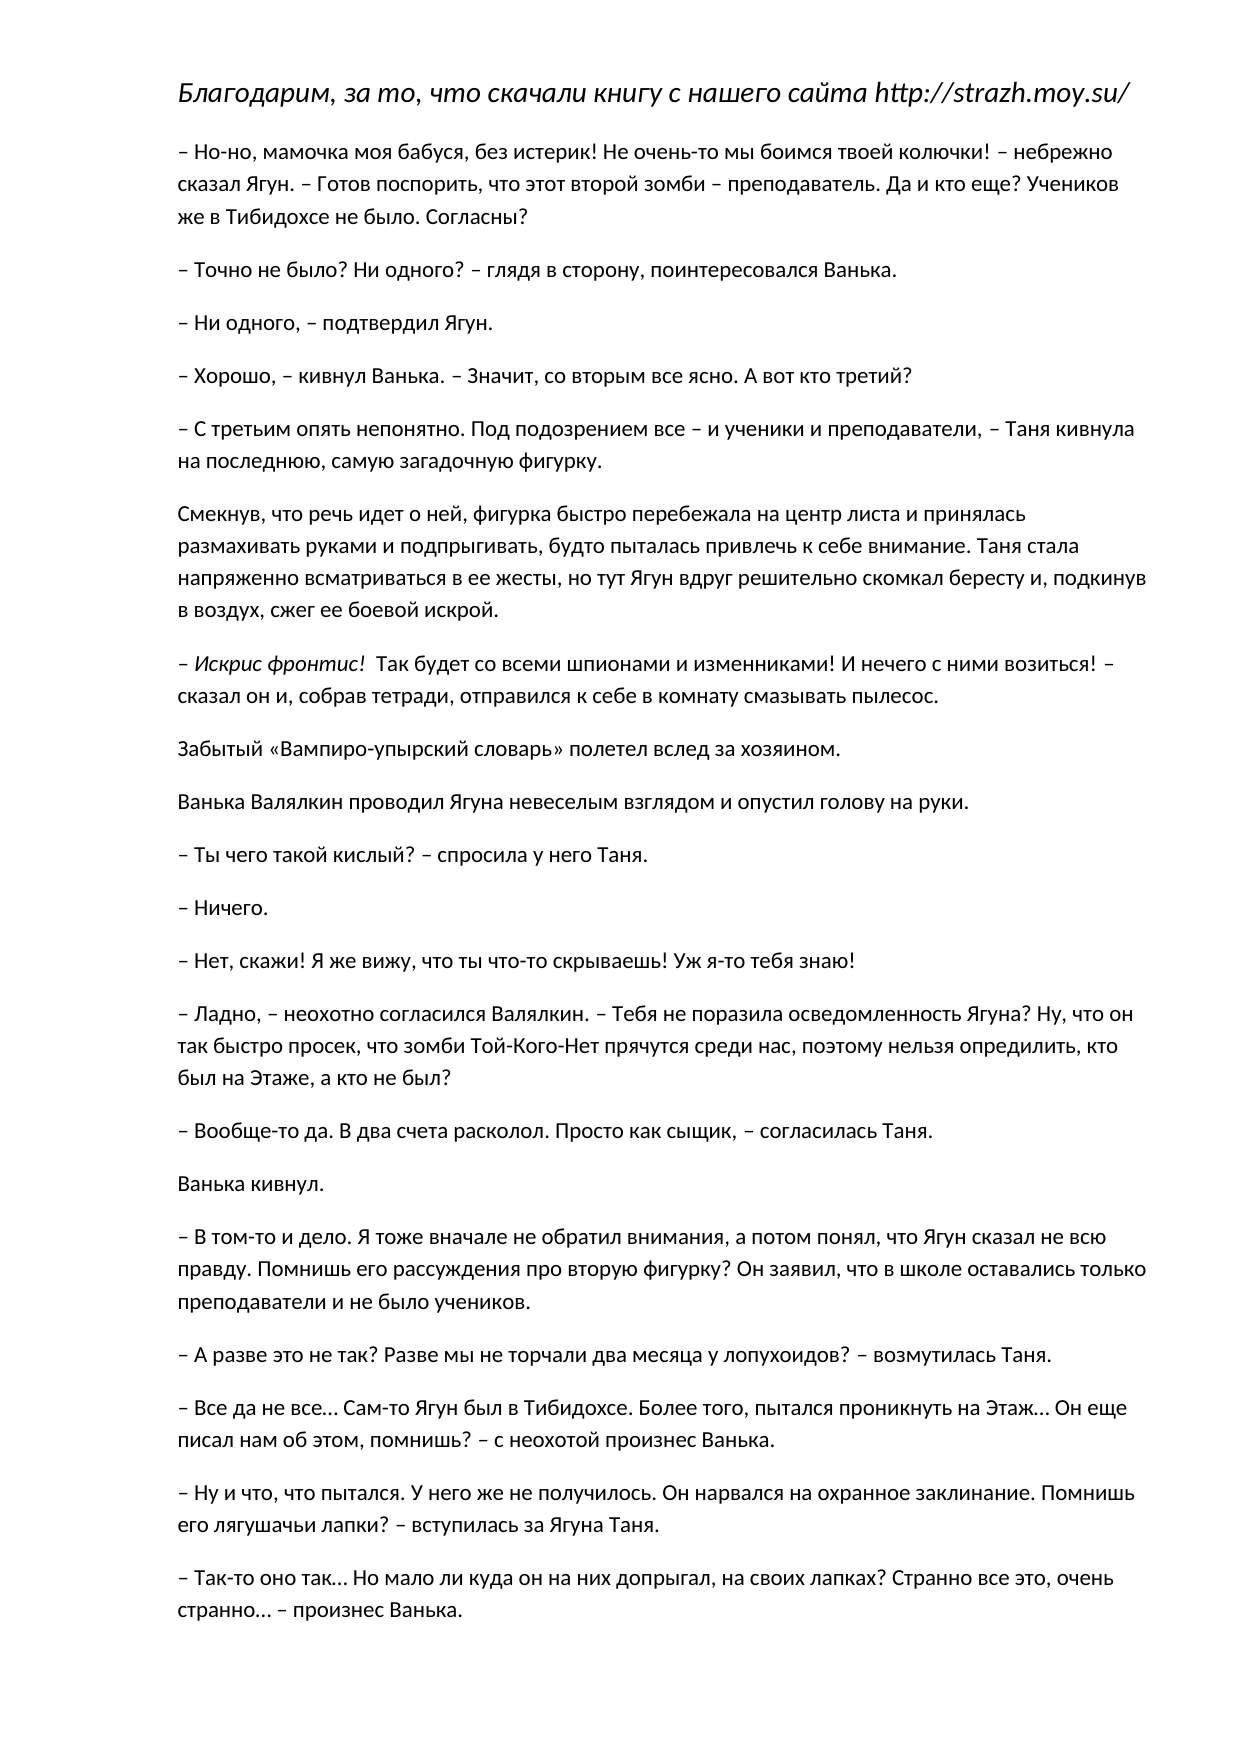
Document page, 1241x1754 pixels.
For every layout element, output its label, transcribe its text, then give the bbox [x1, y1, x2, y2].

text – Искрис фронтис! Так будет со всеми шпионами и изменниками! И нечего с ними возиться! – сказал он и, собрав тетради, отправился к себе в комнату смазывать пылесос. [177, 649, 1152, 709]
text – Точно не было? Ни одного? – глядя в сторону, поинтересовался Ванька. [177, 255, 1152, 283]
text – Ни одного, – подтвердил Ягун. [177, 308, 1152, 336]
text – Так-то оно так… Но мало ли куда он на них допрыгал, на своих лапках? Странно все это, очень странно… – произнес Ванька. [177, 1563, 1152, 1623]
text – В том-то и дело. Я тоже вначале не обратил внимания, а потом понял, что Ягун сказал не всю правду. Помнишь его рассуждения про вторую фигурку? Он заявил, что в школе оставались только преподаватели и не было учеников. [177, 1222, 1152, 1315]
text – Все да не все… Сам-то Ягун был в Тибидохсе. Более того, пытался проникнуть на Этаж… Он еще писал нам об этом, помнишь? – с неохотой произнес Ванька. [177, 1393, 1152, 1453]
text Забытый «Вампиро-упырский словарь» полетел вслед за хозяином. [177, 734, 1152, 762]
text – Хорошо, – кивнул Ванька. – Значит, со вторым все ясно. А вот кто третий? [177, 361, 1152, 389]
text Смекнув, что речь идет о ней, фигурка быстро перебежала на центр листа и принялась размахивать руками и подпрыгивать, будто пыталась привлечь к себе внимание. Таня стала напряженно всматриваться в ее жесты, но тут Ягун вдруг решительно скомкал бересту и, подкинув в воздух, сжег ее боевой искрой. [177, 499, 1152, 624]
text – А разве это не так? Разве мы не торчали два месяца у лопухоидов? – возмутилась Таня. [177, 1340, 1152, 1368]
text – Ну и что, что пытался. У него же не получилось. Он нарвался на охранное заклинание. Помнишь его лягушачьи лапки? – вступилась за Ягуна Таня. [177, 1478, 1152, 1538]
text – Ничего. [177, 893, 1152, 921]
text – Ладно, – неохотно согласился Валялкин. – Тебя не поразила осведомленность Ягуна? Ну, что он так быстро просек, что зомби Той-Кого-Нет прячутся среди нас, поэтому нельзя опредилить, кто был на Этаже, а кто не был? [177, 999, 1152, 1091]
text – Ты чего такой кислый? – спросила у него Таня. [177, 840, 1152, 868]
text Ванька Валялкин проводил Ягуна невеселым взглядом и опустил голову на руки. [177, 787, 1152, 815]
text – С третьим опять непонятно. Под подозрением все – и ученики и преподаватели, – Таня кивнула на последнюю, самую загадочную фигурку. [177, 414, 1152, 474]
text – Нет, скажи! Я же вижу, что ты что-то скрываешь! Уж я-то тебя знаю! [177, 946, 1152, 974]
text – Вообще-то да. В два счета расколол. Просто как сыщик, – согласилась Таня. [177, 1116, 1152, 1144]
text Ванька кивнул. [177, 1169, 1152, 1197]
text – Но-но, мамочка моя бабуся, без истерик! Не очень-то мы боимся твоей колючки! – небрежно сказал Ягун. – Готов поспорить, что этот второй зомби – преподаватель. Да и кто еще? Учеников же в Тибидохсе не было. Согласны? [177, 137, 1152, 230]
